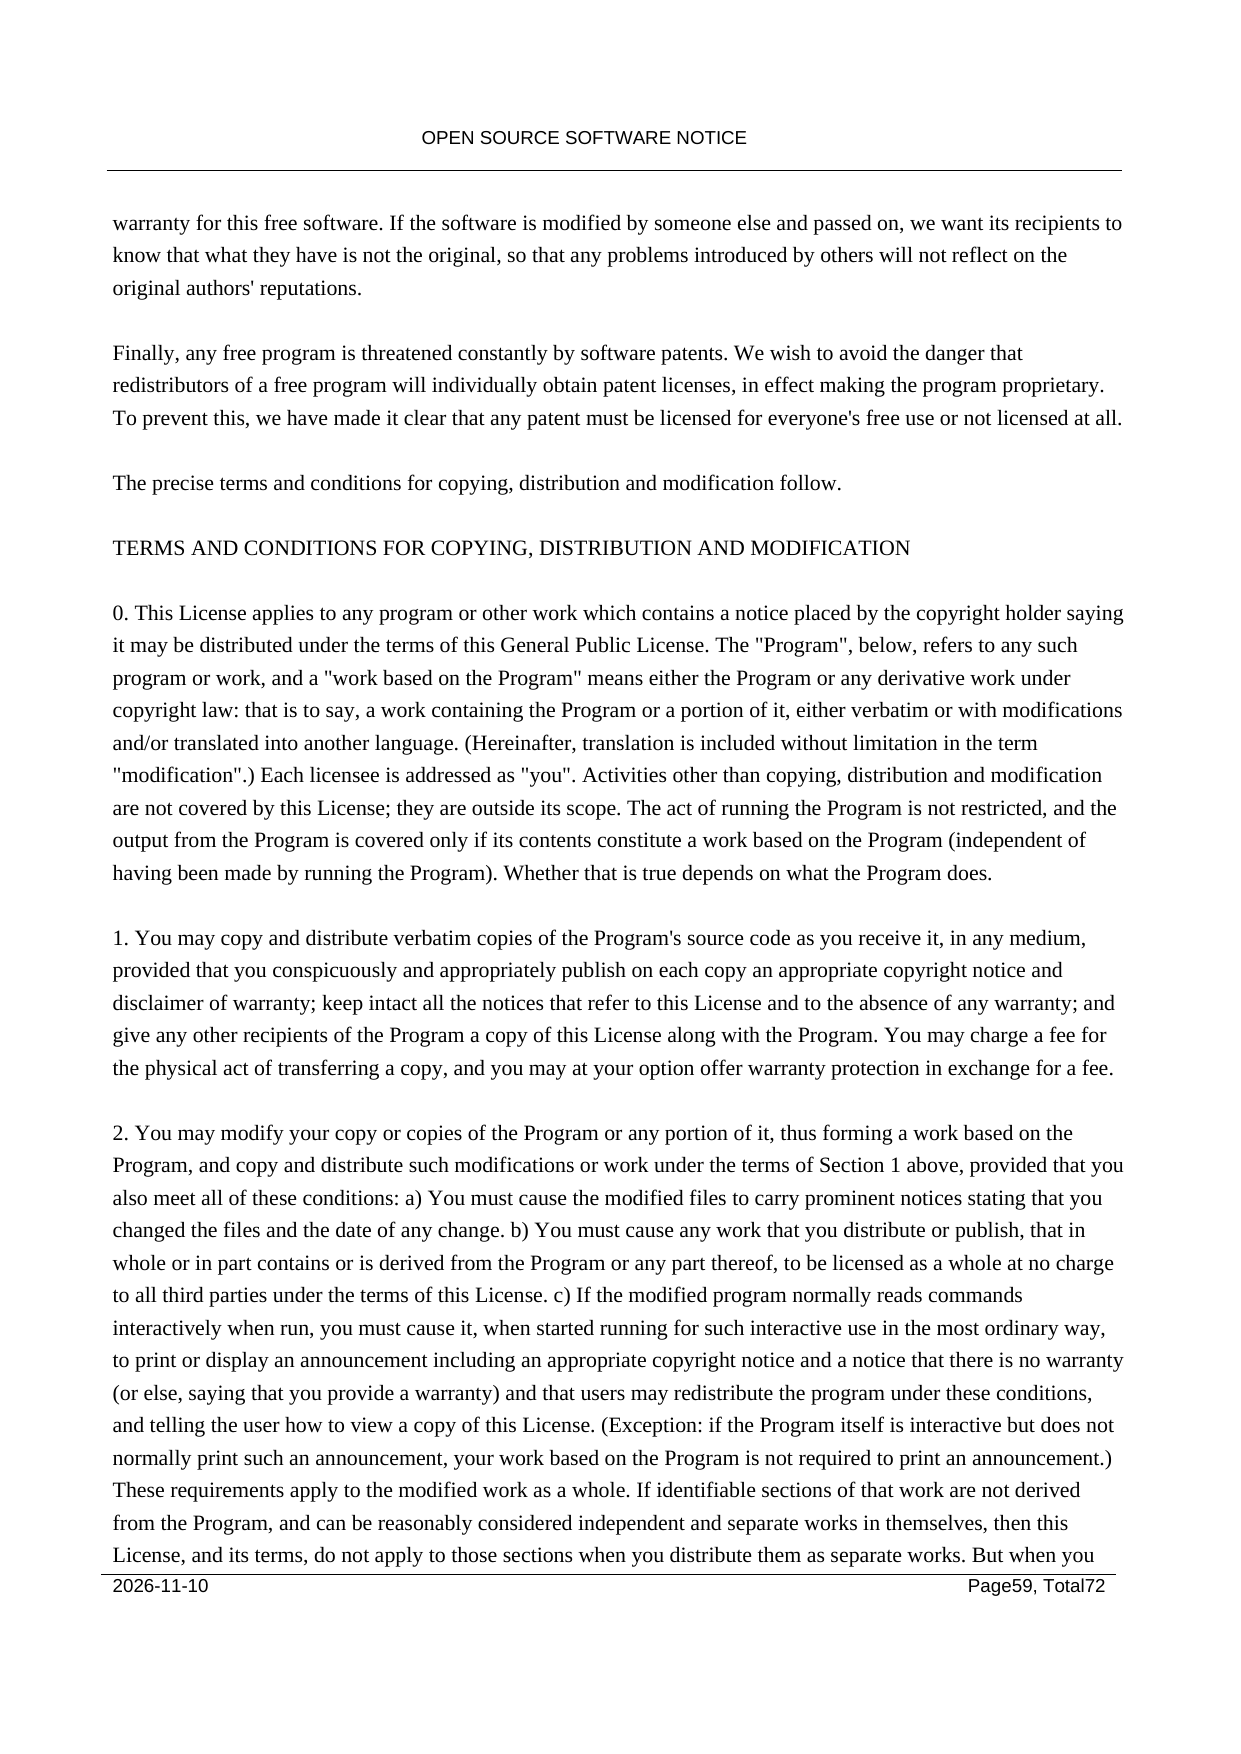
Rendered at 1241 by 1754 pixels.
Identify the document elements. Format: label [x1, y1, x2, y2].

text [112, 206, 1128, 1571]
